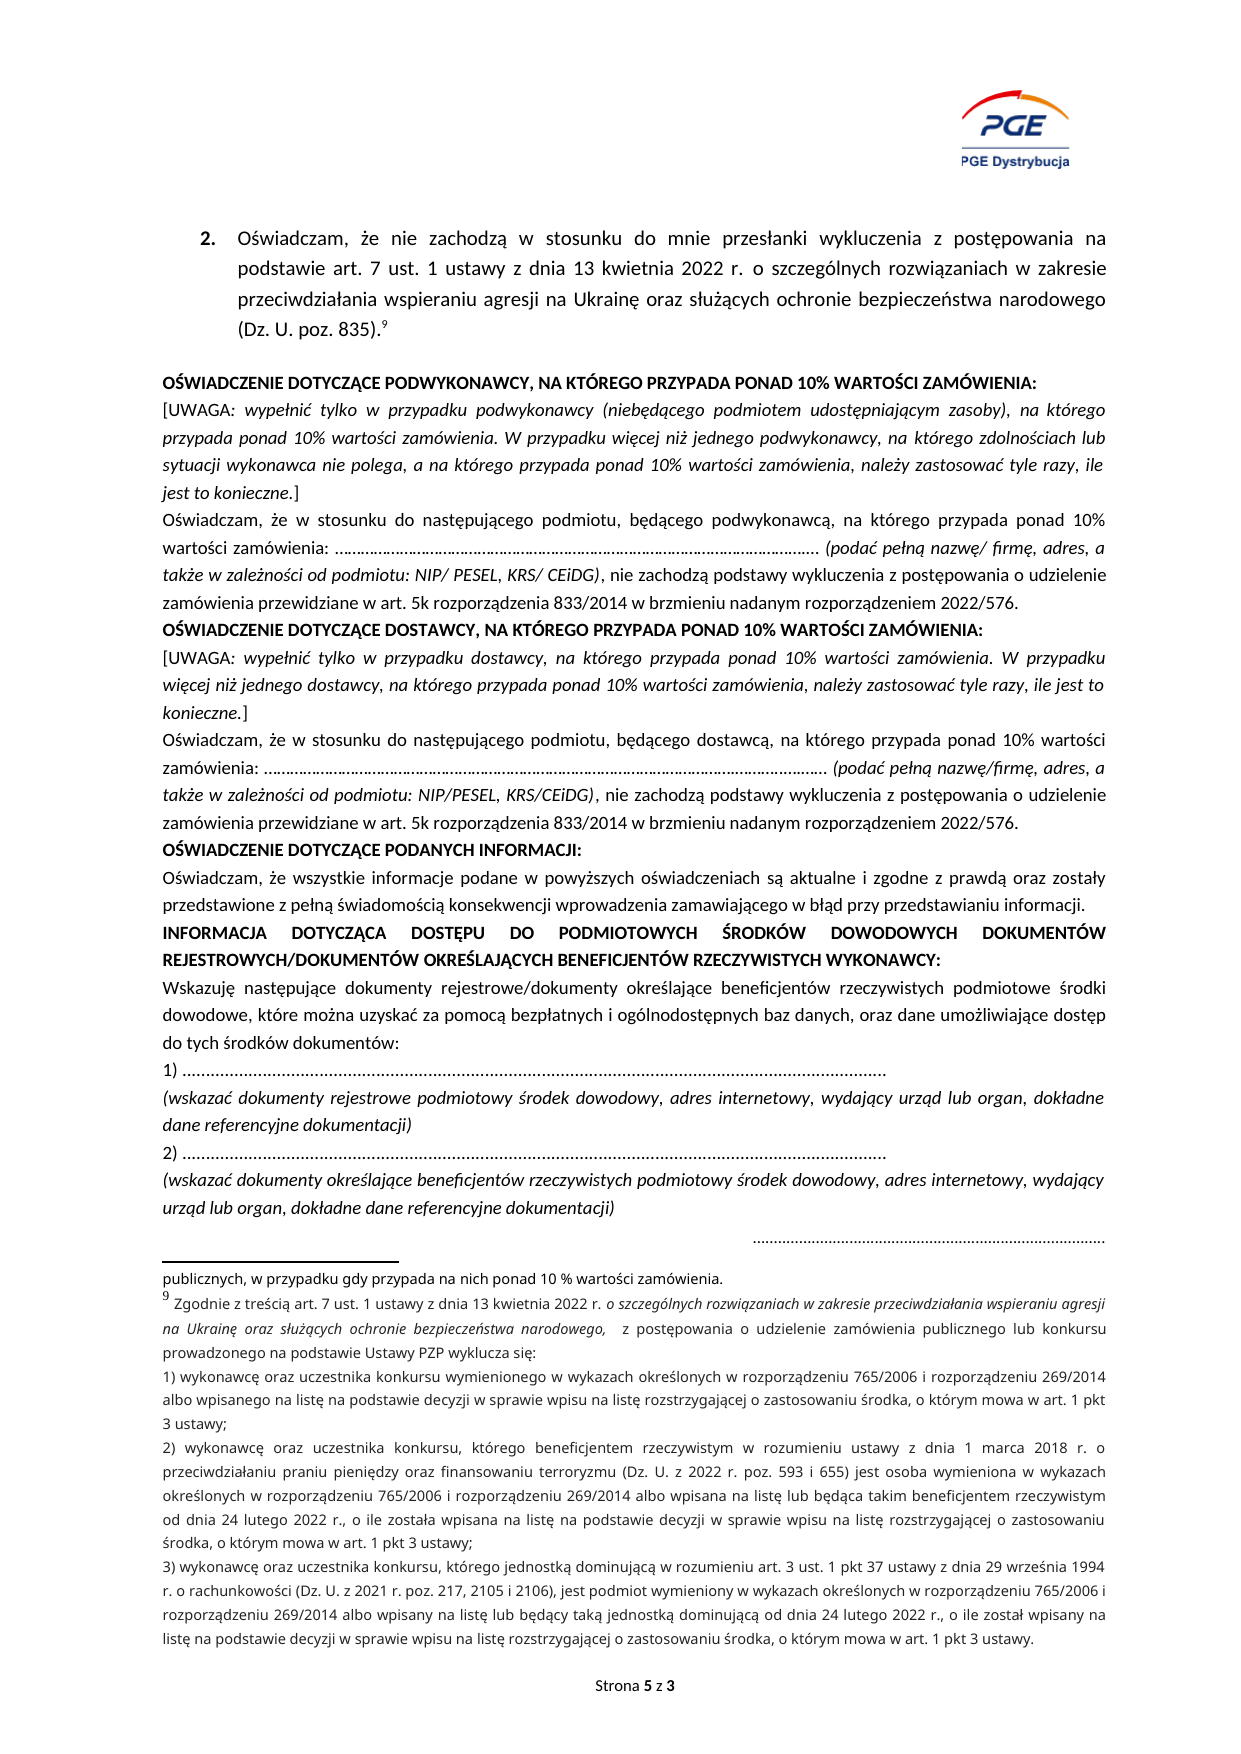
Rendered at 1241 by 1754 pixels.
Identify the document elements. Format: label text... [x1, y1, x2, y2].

text OŚWIADCZENIE DOTYCZĄCE DOSTAWCY, NA KTÓREGO PRZYPADA PONAD 10% WARTOŚCI ZAMÓWIENIA: [162, 618, 1107, 641]
list Oświadczam, że nie zachodzą w stosunku do mnie przesłanki wykluczenia z postępowania na podstawie art. 7 ust. 1 ustawy z dnia 13 kwietnia 2022 r. o szczególnych rozwiązaniach w zakresie przeciwdziałania wspieraniu agresji na Ukrainę oraz służących ochronie bezpieczeństwa narodowego (Dz. U. poz. 835). [200, 225, 1107, 342]
text [UWAGA: wypełnić tylko w przypadku podwykonawcy (niebędącego podmiotem udostępniającym zasoby), na którego przypada ponad 10% wartości zamówienia. W przypadku więcej niż jednego podwykonawcy, na którego zdolnościach lub sytuacji wykonawca nie polega, a na którego przypada ponad 10% wartości zamówienia, należy zastosować tyle razy, ile jest to konieczne.] [162, 398, 1107, 504]
text 2) ..................................................................................................................................................... [162, 1141, 1107, 1164]
text [UWAGA: wypełnić tylko w przypadku dostawcy, na którego przypada ponad 10% wartości zamówienia. W przypadku więcej niż jednego dostawcy, na którego przypada ponad 10% wartości zamówienia, należy zastosować tyle razy, ile jest to konieczne.] [162, 646, 1107, 724]
text Oświadczam, że w stosunku do następującego podmiotu, będącego dostawcą, na którego przypada ponad 10% wartości zamówienia: ……………………………………………………………………………………………….………..….…… (podać pełną nazwę/firmę, adres, a także w zależności od podmiotu: NIP/PESEL, KRS/CEiDG), nie zachodzą podstawy wykluczenia z postępowania o udzielenie zamówienia przewidziane w art. 5k rozporządzenia 833/2014 w brzmieniu nadanym rozporządzeniem 2022/576. [162, 728, 1107, 834]
text .................................................................................... [679, 1223, 1211, 1248]
text Oświadczam, że w stosunku do następującego podmiotu, będącego podwykonawcą, na którego przypada ponad 10% wartości zamówienia: ……………………………………………………………………………………………….… (podać pełną nazwę/ firmę, adres, a także w zależności od podmiotu: NIP/ PESEL, KRS/ CEiDG), nie zachodzą podstawy wykluczenia z postępowania o udzielenie zamówienia przewidziane w art. 5k rozporządzenia 833/2014 w brzmieniu nadanym rozporządzeniem 2022/576. [162, 508, 1107, 614]
text OŚWIADCZENIE DOTYCZĄCE PODWYKONAWCY, NA KTÓREGO PRZYPADA PONAD 10% WARTOŚCI ZAMÓWIENIA: [162, 371, 1107, 394]
text (wskazać dokumenty rejestrowe podmiotowy środek dowodowy, adres internetowy, wydający urząd lub organ, dokładne dane referencyjne dokumentacji) [162, 1086, 1107, 1136]
text INFORMACJA DOTYCZĄCA DOSTĘPU DO PODMIOTOWYCH ŚRODKÓW DOWODOWYCH DOKUMENTÓW REJESTROWYCH/DOKUMENTÓW OKREŚLAJĄCYCH BENEFICJENTÓW RZECZYWISTYCH WYKONAWCY: [162, 921, 1107, 971]
text Oświadczam, że wszystkie informacje podane w powyższych oświadczeniach są aktualne i zgodne z prawdą oraz zostały przedstawione z pełną świadomością konsekwencji wprowadzenia zamawiającego w błąd przy przedstawianiu informacji. [162, 866, 1107, 916]
text Wskazuję następujące dokumenty rejestrowe/dokumenty określające beneficjentów rzeczywistych podmiotowe środki dowodowe, które można uzyskać za pomocą bezpłatnych i ogólnodostępnych baz danych, oraz dane umożliwiające dostęp do tych środków dokumentów: [162, 976, 1107, 1054]
text (wskazać dokumenty określające beneficjentów rzeczywistych podmiotowy środek dowodowy, adres internetowy, wydający urząd lub organ, dokładne dane referencyjne dokumentacji) [162, 1168, 1107, 1219]
text OŚWIADCZENIE DOTYCZĄCE PODANYCH INFORMACJI: [162, 838, 1107, 861]
picture [961, 90, 1070, 170]
text 1) ..................................................................................................................................................... [162, 1058, 1107, 1081]
